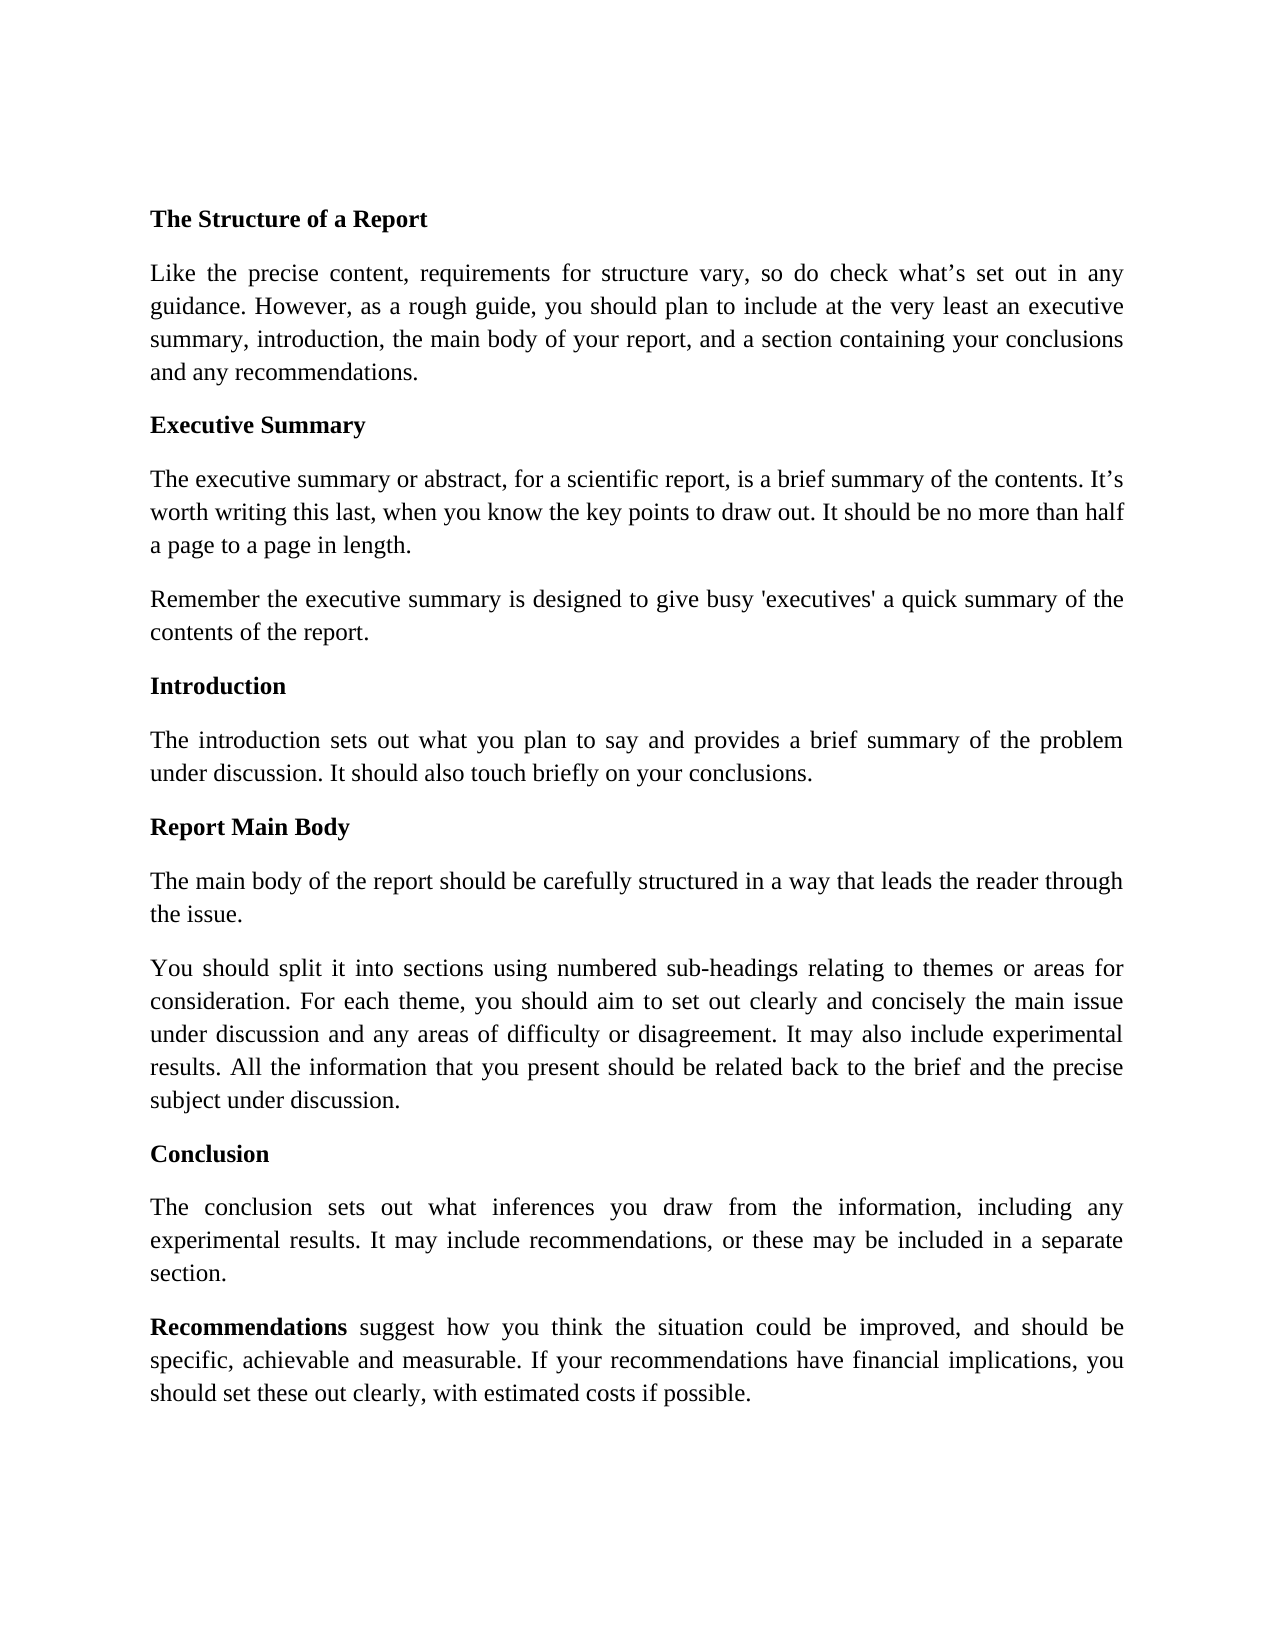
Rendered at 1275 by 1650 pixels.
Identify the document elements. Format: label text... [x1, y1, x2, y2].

text Conclusion [150, 1139, 1125, 1167]
text Report Main Body [150, 812, 1125, 841]
text The Structure of a Report [150, 204, 1125, 233]
text Remember the executive summary is designed to give busy 'executives' a quick summary of the contents of the report. [150, 584, 1125, 646]
text The introduction sets out what you plan to say and provides a brief summary of the problem under discussion. It should also touch briefly on your conclusions. [150, 725, 1125, 787]
text The executive summary or abstract, for a scientific report, is a brief summary of the contents. It’s worth writing this last, when you know the key points to draw out. It should be no more than half a page to a page in length. [150, 464, 1125, 559]
text Recommendations suggest how you think the situation could be improved, and should be specific, achievable and measurable. If your recommendations have financial implications, you should set these out clearly, with estimated costs if possible. [150, 1312, 1125, 1407]
text Executive Summary [150, 411, 1125, 439]
text You should split it into sections using numbered sub-headings relating to themes or areas for consideration. For each theme, you should aim to set out clearly and concisely the main issue under discussion and any areas of difficulty or disagreement. It may also include experimental results. All the information that you present should be related back to the brief and the precise subject under discussion. [150, 953, 1125, 1113]
text The main body of the report should be carefully structured in a way that leads the reader through the issue. [150, 866, 1125, 928]
text Introduction [150, 671, 1125, 700]
text The conclusion sets out what inferences you draw from the information, including any experimental results. It may include recommendations, or these may be included in a separate section. [150, 1192, 1125, 1287]
text Like the precise content, requirements for structure vary, so do check what’s set out in any guidance. However, as a rough guide, you should plan to include at the very least an executive summary, introduction, the main body of your report, and a section containing your conclusions and any recommendations. [150, 258, 1125, 386]
